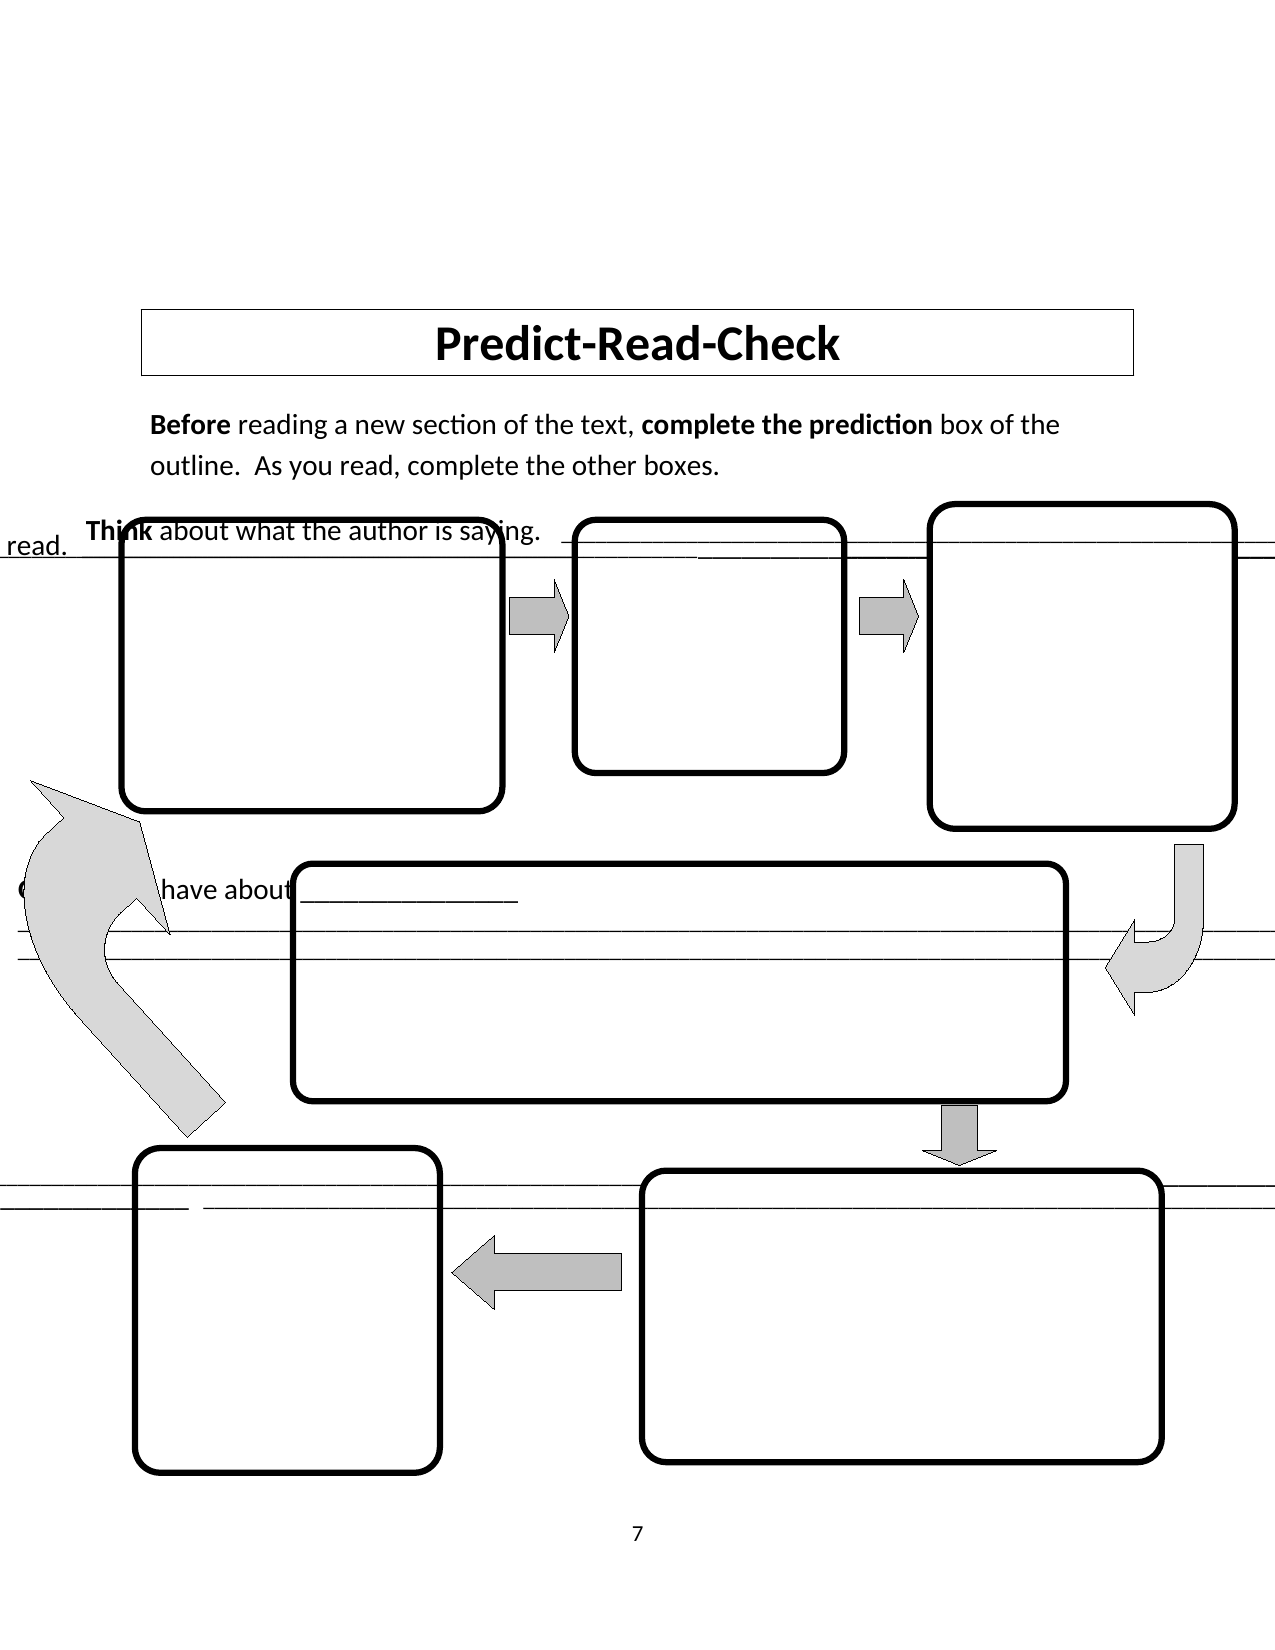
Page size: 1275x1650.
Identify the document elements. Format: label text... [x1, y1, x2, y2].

text Predict-Read-Check [142, 310, 1133, 375]
list Before reading a new section of the text, complete the prediction box of the outline. As you read, complete the other boxes. [150, 406, 1125, 483]
